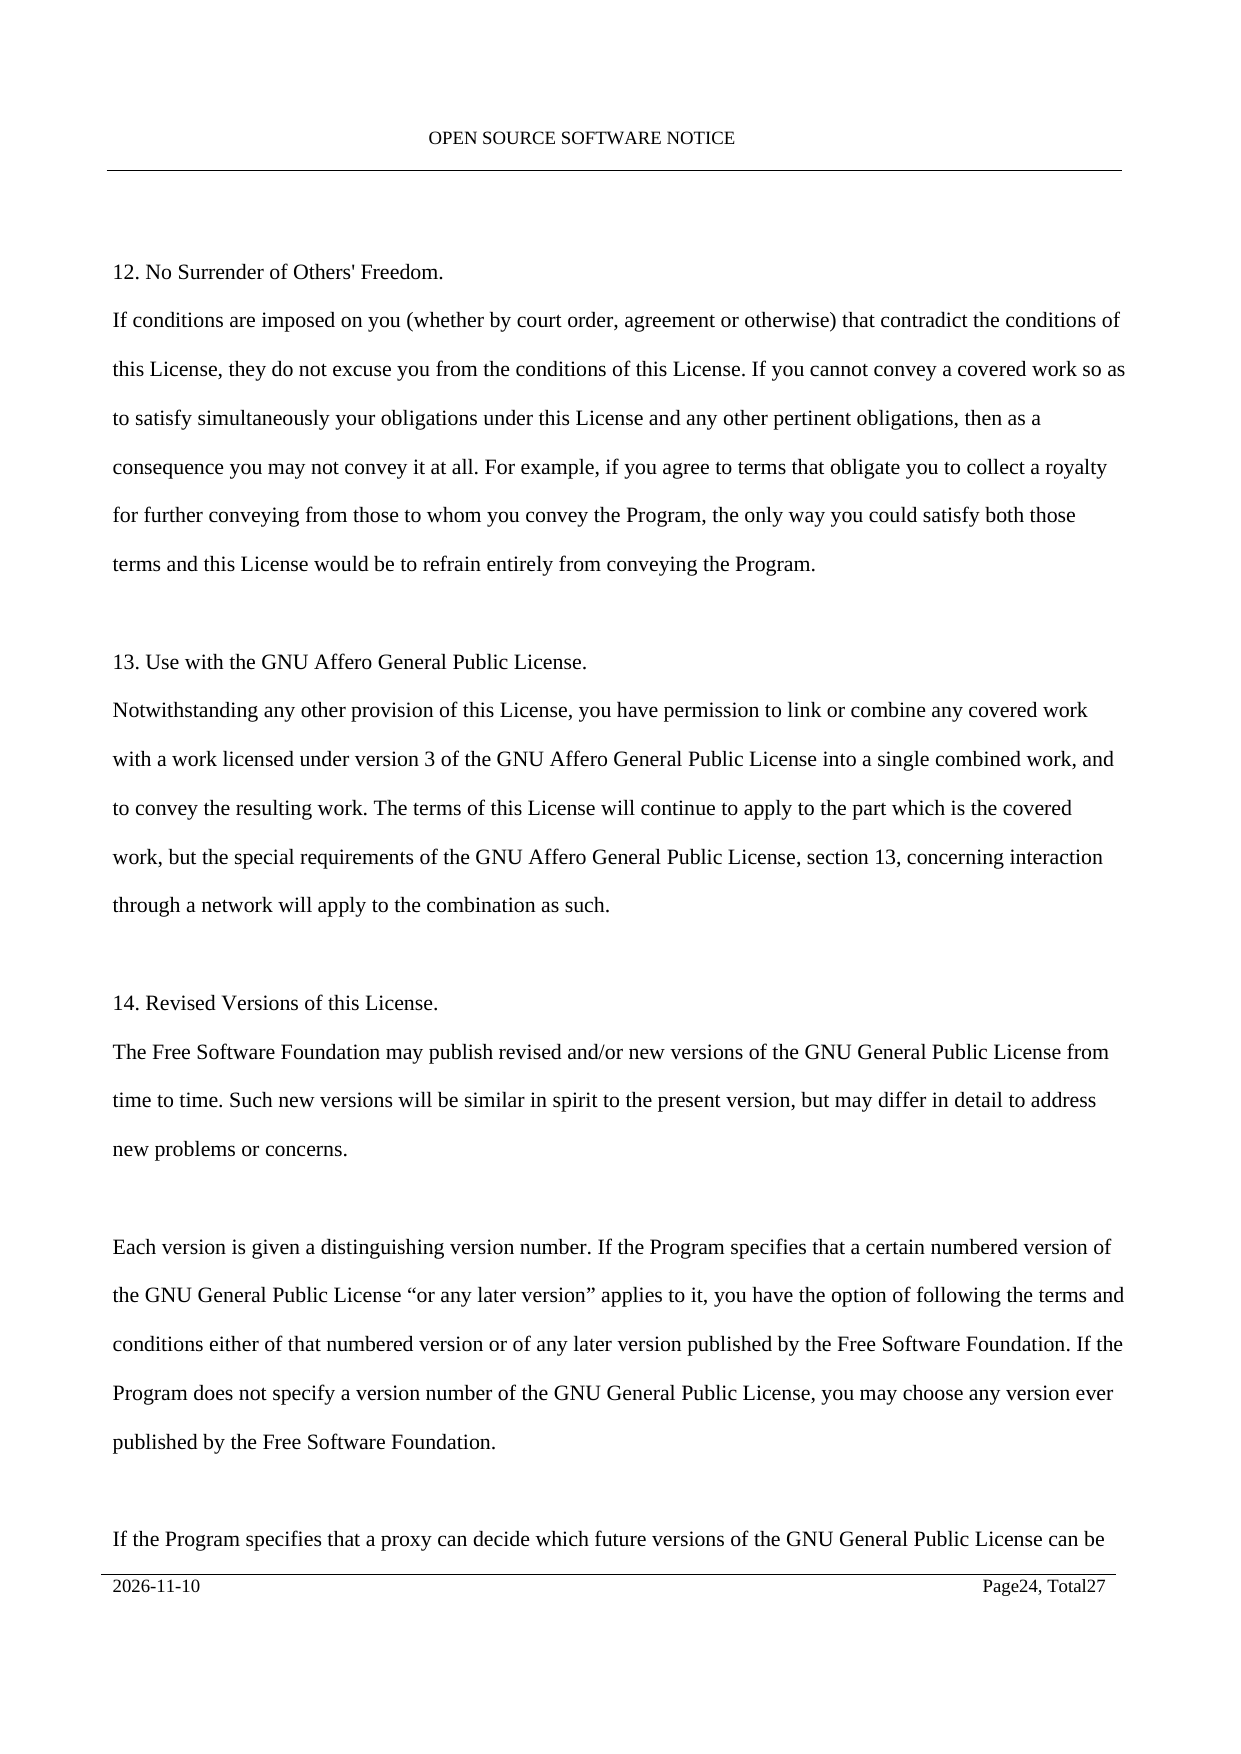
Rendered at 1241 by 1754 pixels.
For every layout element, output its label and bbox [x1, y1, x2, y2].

text [112, 206, 1128, 1555]
